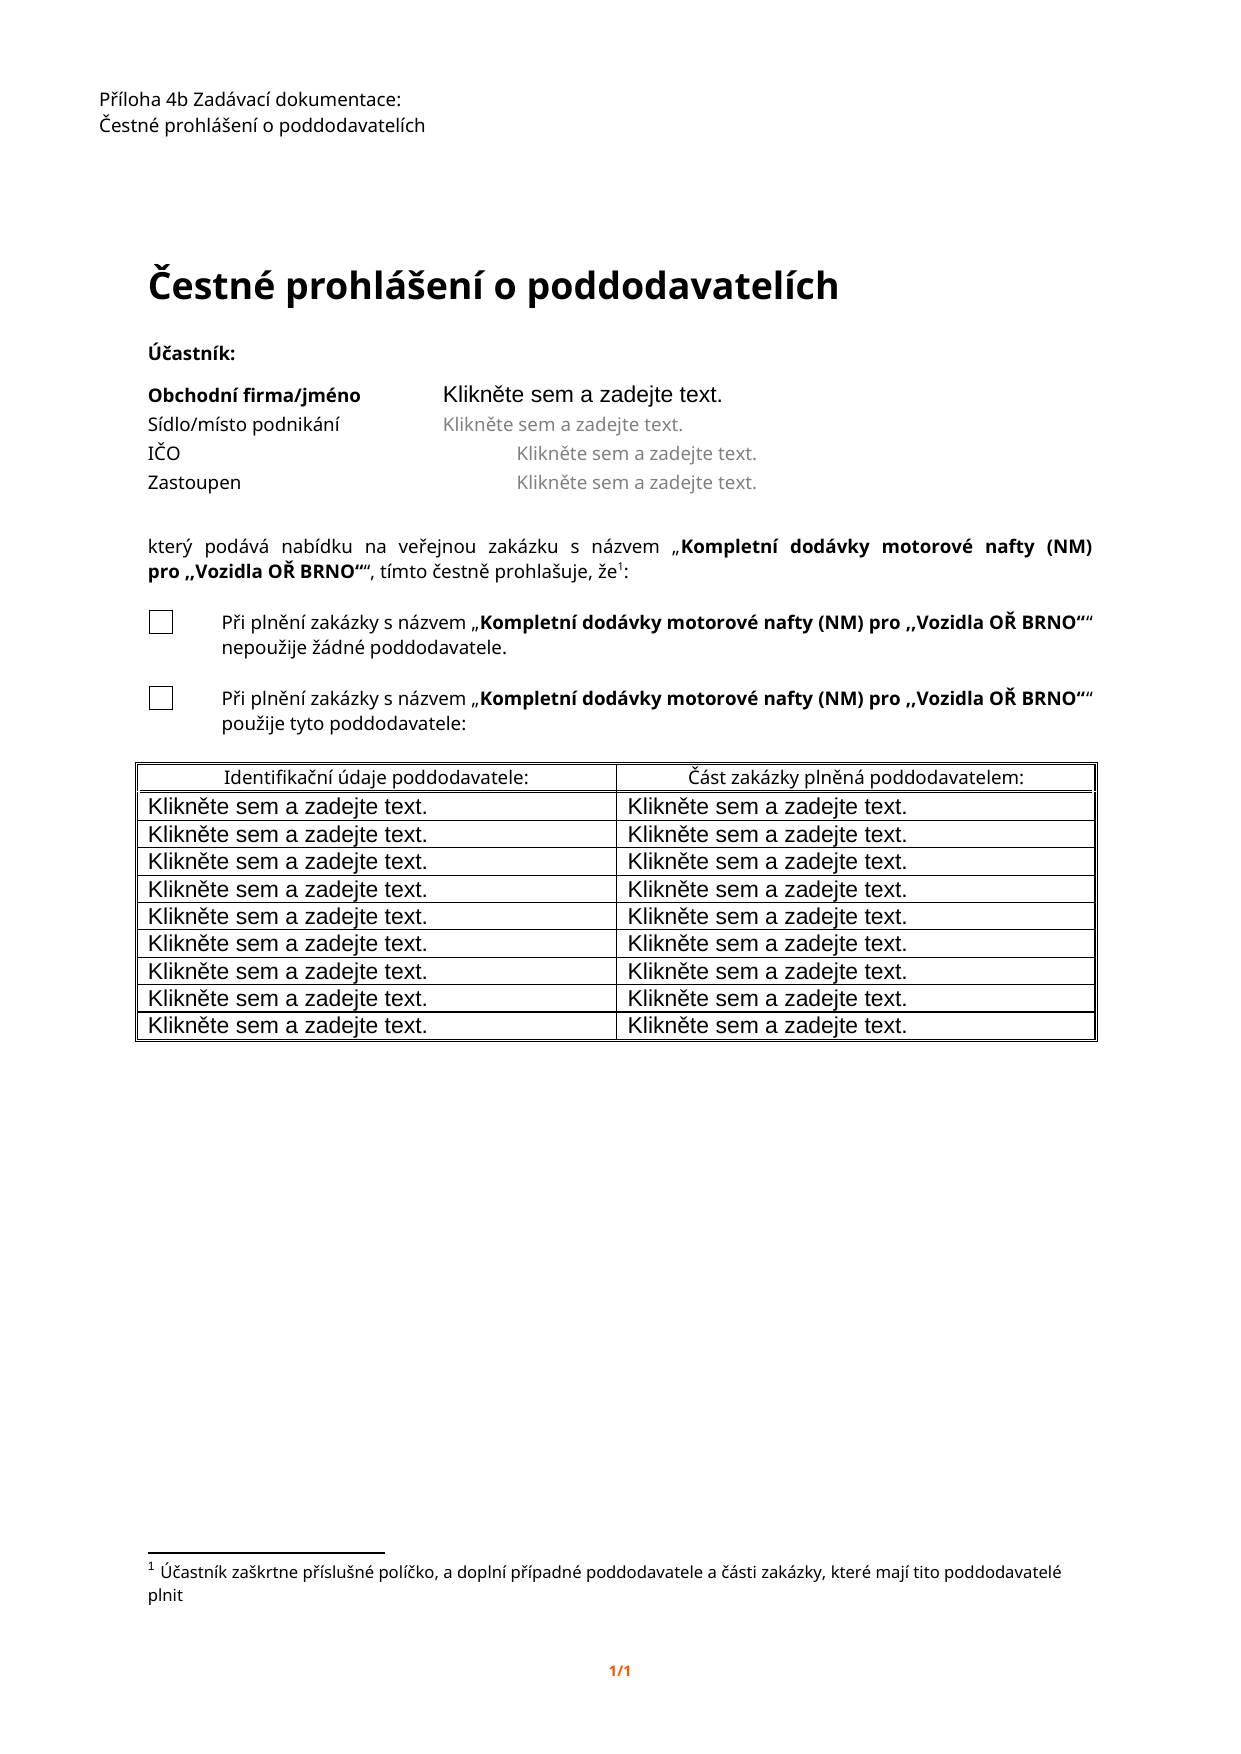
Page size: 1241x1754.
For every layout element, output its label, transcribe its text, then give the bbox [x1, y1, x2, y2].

text který podává nabídku na veřejnou zakázku s názvem „Kompletní dodávky motorové nafty (NM) pro ,,Vozidla OŘ BRNO““, tímto čestně prohlašuje, že: [148, 533, 1093, 584]
text Při plnění zakázky s názvem „Kompletní dodávky motorové nafty (NM) pro ,,Vozidla OŘ BRNO““ nepoužije žádné poddodavatele. [148, 609, 1093, 660]
text IČO [148, 437, 1093, 466]
text Účastník: [148, 336, 1093, 367]
text Obchodní firma/jméno [148, 379, 1093, 408]
table_header Část zakázky plněná poddodavatelem: [617, 765, 1094, 790]
title Čestné prohlášení o poddodavatelích [148, 259, 1093, 311]
text Při plnění zakázky s názvem „Kompletní dodávky motorové nafty (NM) pro ,,Vozidla OŘ BRNO““ použije tyto poddodavatele: [148, 685, 1093, 736]
text Zastoupen [148, 466, 1093, 495]
text Sídlo/místo podnikání [148, 408, 1093, 437]
table_header Identifikační údaje poddodavatele: [138, 765, 616, 790]
